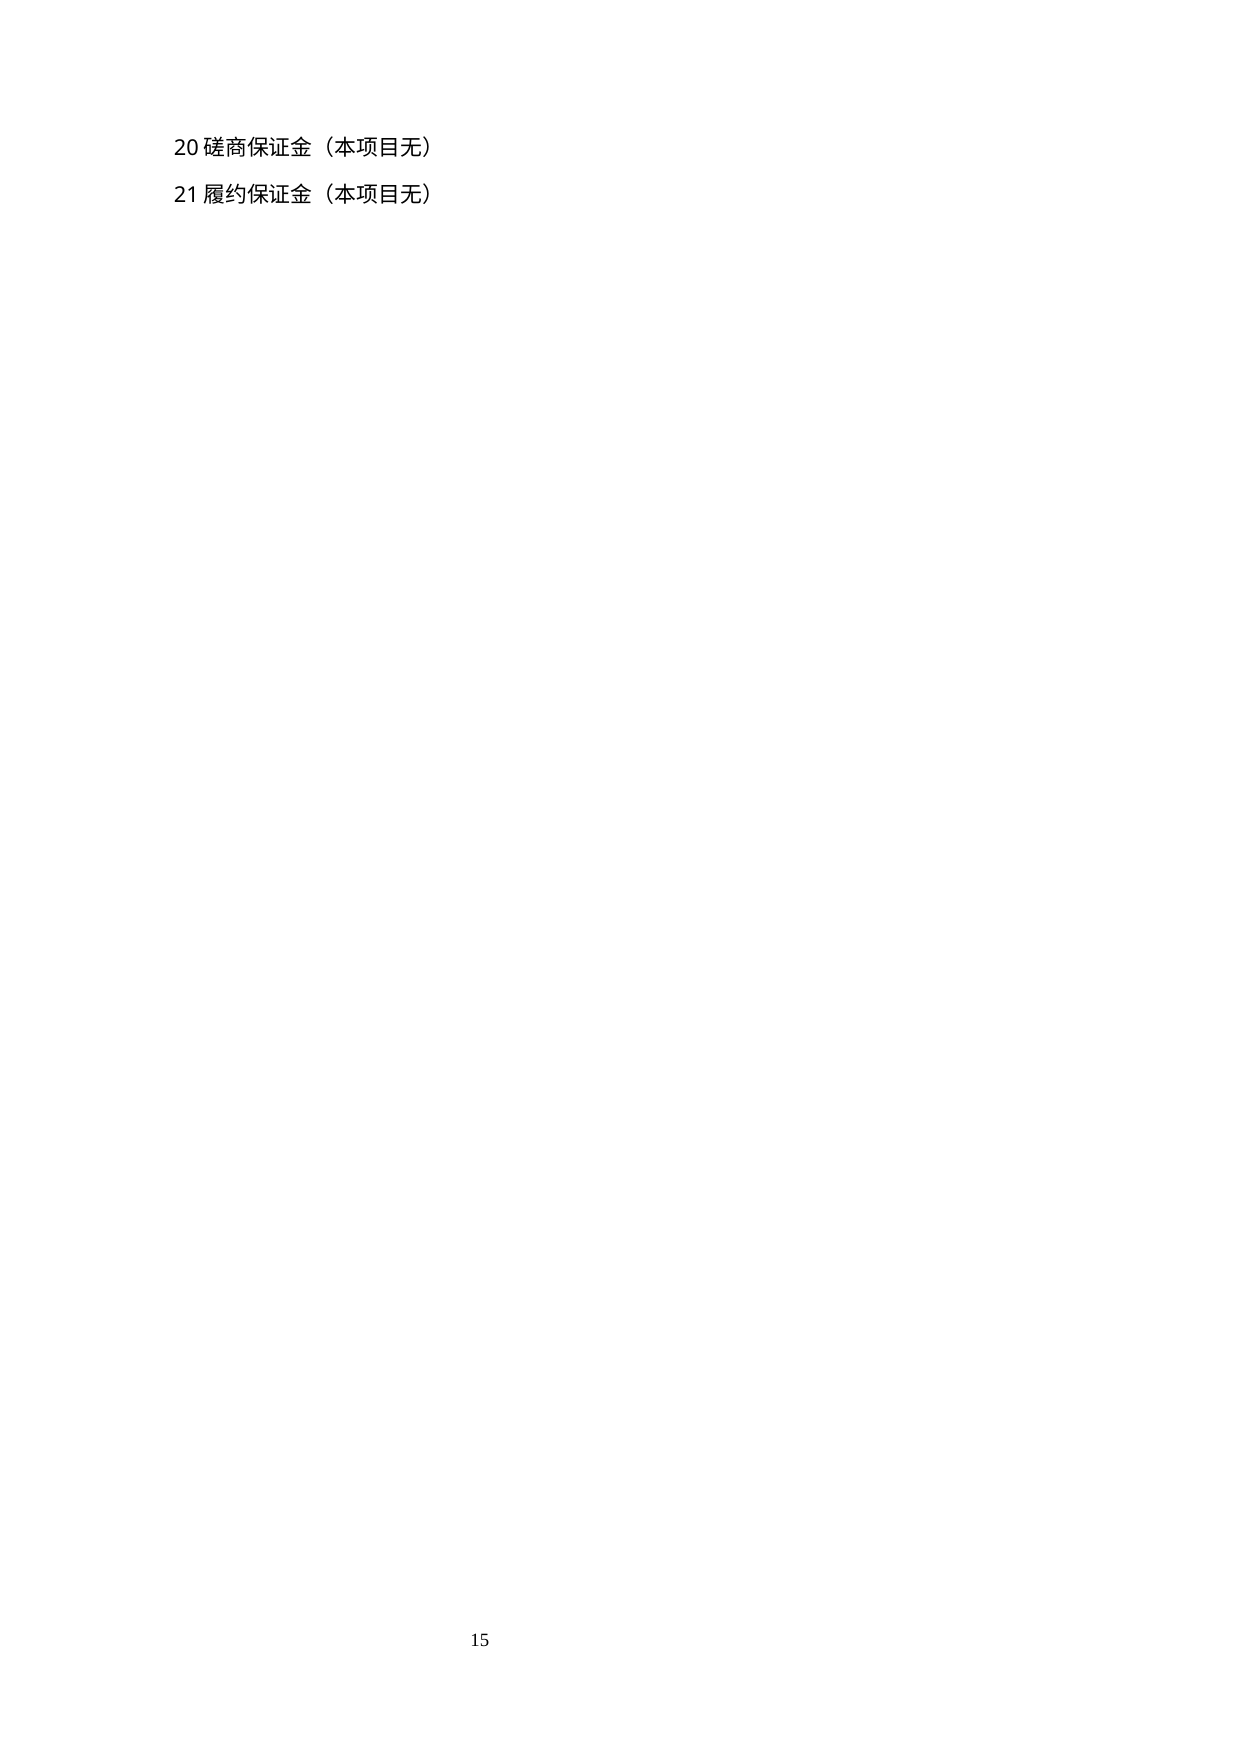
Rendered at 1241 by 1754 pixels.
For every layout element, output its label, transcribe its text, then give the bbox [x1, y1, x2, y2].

text 21履约保证金（本项目无） [174, 177, 1110, 209]
text 20磋商保证金（本项目无） [174, 130, 1110, 162]
